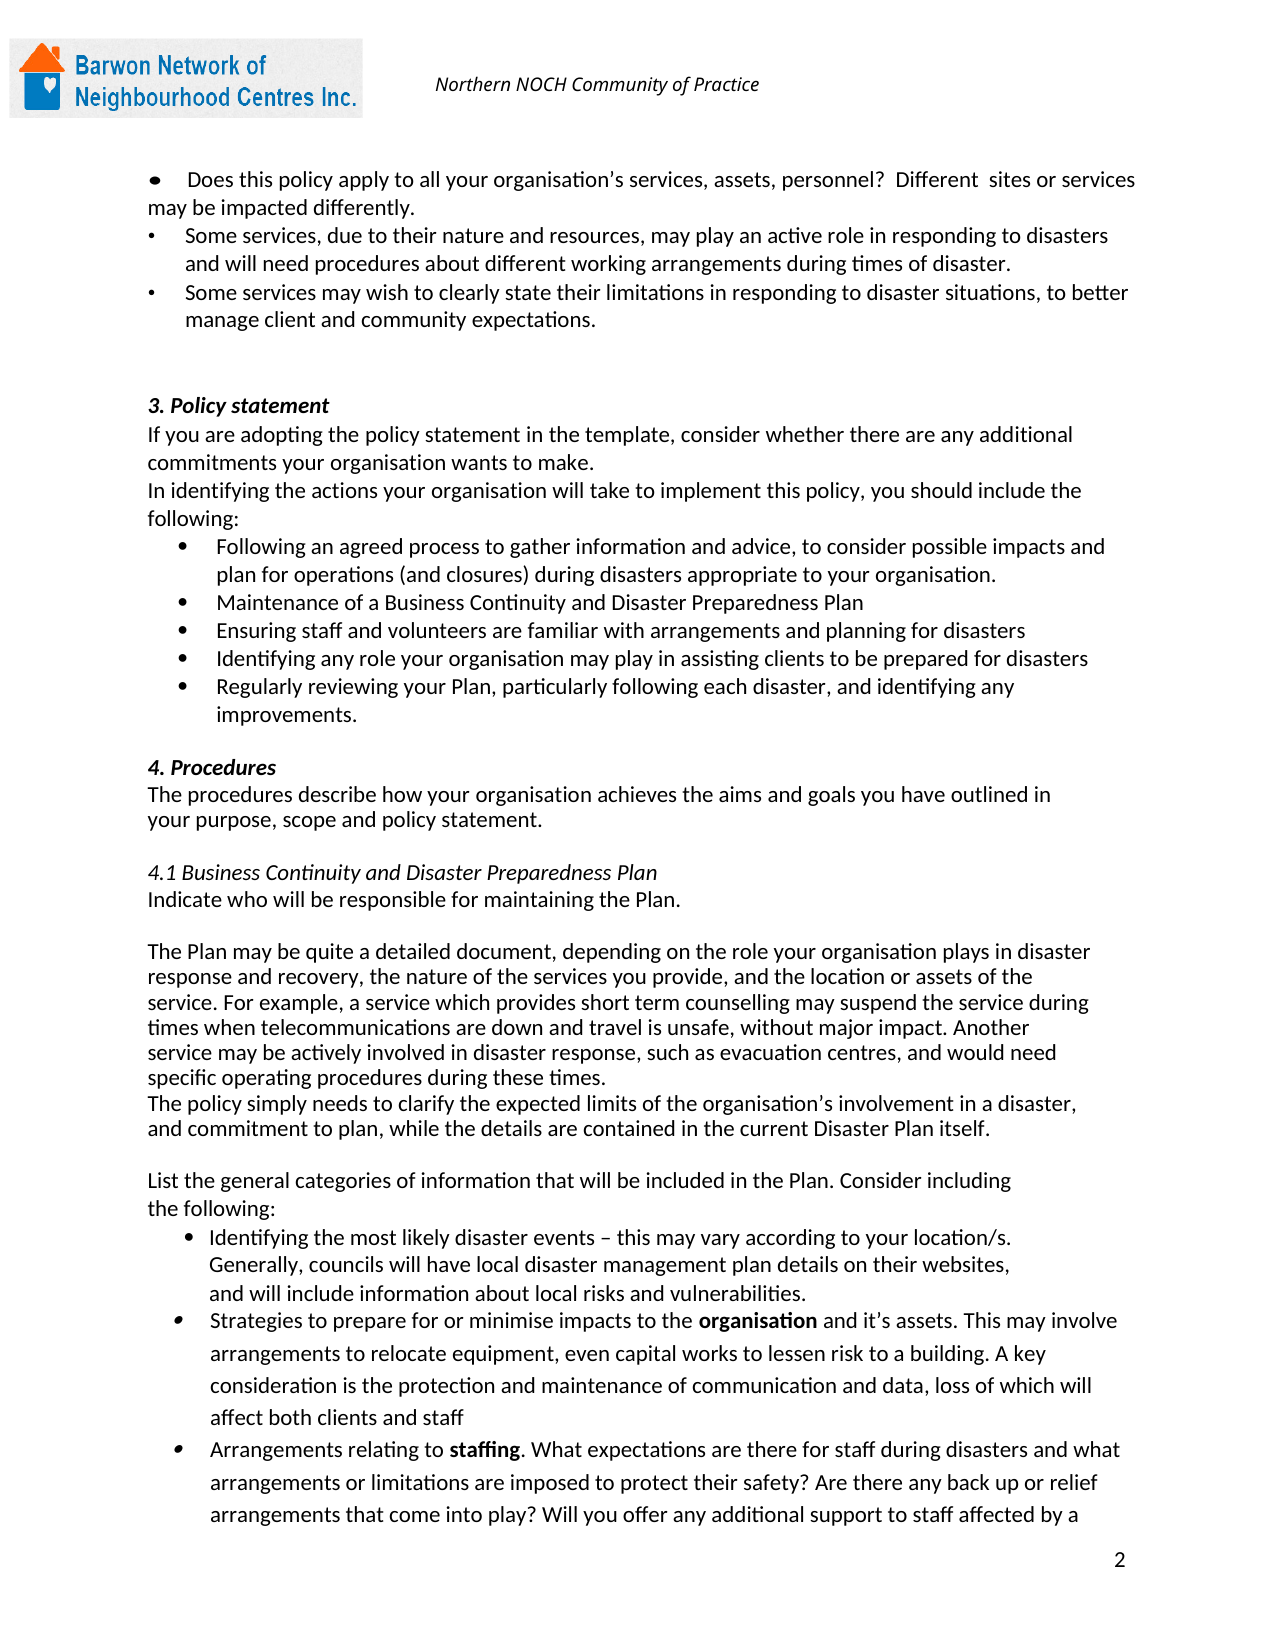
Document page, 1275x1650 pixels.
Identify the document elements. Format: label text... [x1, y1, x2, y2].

list Identifying any role your organisation may play in assisting clients to be prepared for disasters [179, 644, 1140, 672]
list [172, 1435, 1140, 1528]
list Some services may wish to clearly state their limitations in responding to disaster situations, to better manage client and community expectations. [147, 278, 1142, 334]
list Following an agreed process to gather information and advice, to consider possible impacts and plan for operations (and closures) during disasters appropriate to your organisation. [179, 532, 1140, 588]
text 4.1 Business Continuity and Disaster Preparedness Plan [147, 858, 1142, 887]
text • Does this policy apply to all your organisation’s services, assets, personnel? Different sites or services may be impacted differently. [147, 166, 1142, 222]
text 4. Procedures [147, 753, 1142, 781]
list Some services, due to their nature and resources, may play an active role in responding to disasters and will need procedures about different working arrangements during times of disaster. [147, 222, 1142, 278]
list Regularly reviewing your Plan, particularly following each disaster, and identifying any improvements. [179, 672, 1140, 728]
list Identifying the most likely disaster events – this may vary according to your location/s. Generally, councils will have local disaster management plan details on their websites, and will include information about local risks and vulnerabilities. [185, 1223, 1038, 1307]
picture [9, 0, 363, 118]
text If you are adopting the policy statement in the template, consider whether there are any additional commitments your organisation wants to make. [147, 420, 1089, 476]
text 3. Policy statement [147, 391, 1142, 419]
list Maintenance of a Business Continuity and Disaster Preparedness Plan [179, 588, 1140, 616]
text The procedures describe how your organisation achieves the aims and goals you have outlined in your purpose, scope and policy statement. [147, 782, 1058, 832]
text In identifying the actions your organisation will take to implement this policy, you should include the following: [147, 476, 1089, 532]
list Strategies to prepare for or minimise impacts to the organisation and it’s assets. This may involve arrangements to relocate equipment, even capital works to lessen risk to a building. A key consideration is the protection and maintenance of communication and data, loss of which will affect both clients and staff [172, 1307, 1140, 1431]
text Indicate who will be responsible for maintaining the Plan. [147, 887, 1094, 913]
text The policy simply needs to clarify the expected limits of the organisation’s involvement in a disaster, and commitment to plan, while the details are contained in the current Disaster Plan itself. [147, 1092, 1094, 1142]
text The Plan may be quite a detailed document, depending on the role your organisation plays in disaster response and recovery, the nature of the services you provide, and the location or assets of the service. For example, a service which provides short term counselling may suspend the service during times when telecommunications are down and travel is unsafe, without major impact. Another service may be actively involved in disaster response, such as evacuation centres, and would need specific operating procedures during these times. [147, 939, 1094, 1091]
text List the general categories of information that will be included in the Plan. Consider including the following: [147, 1167, 1038, 1223]
list Ensuring staff and volunteers are familiar with arrangements and planning for disasters [179, 616, 1140, 644]
